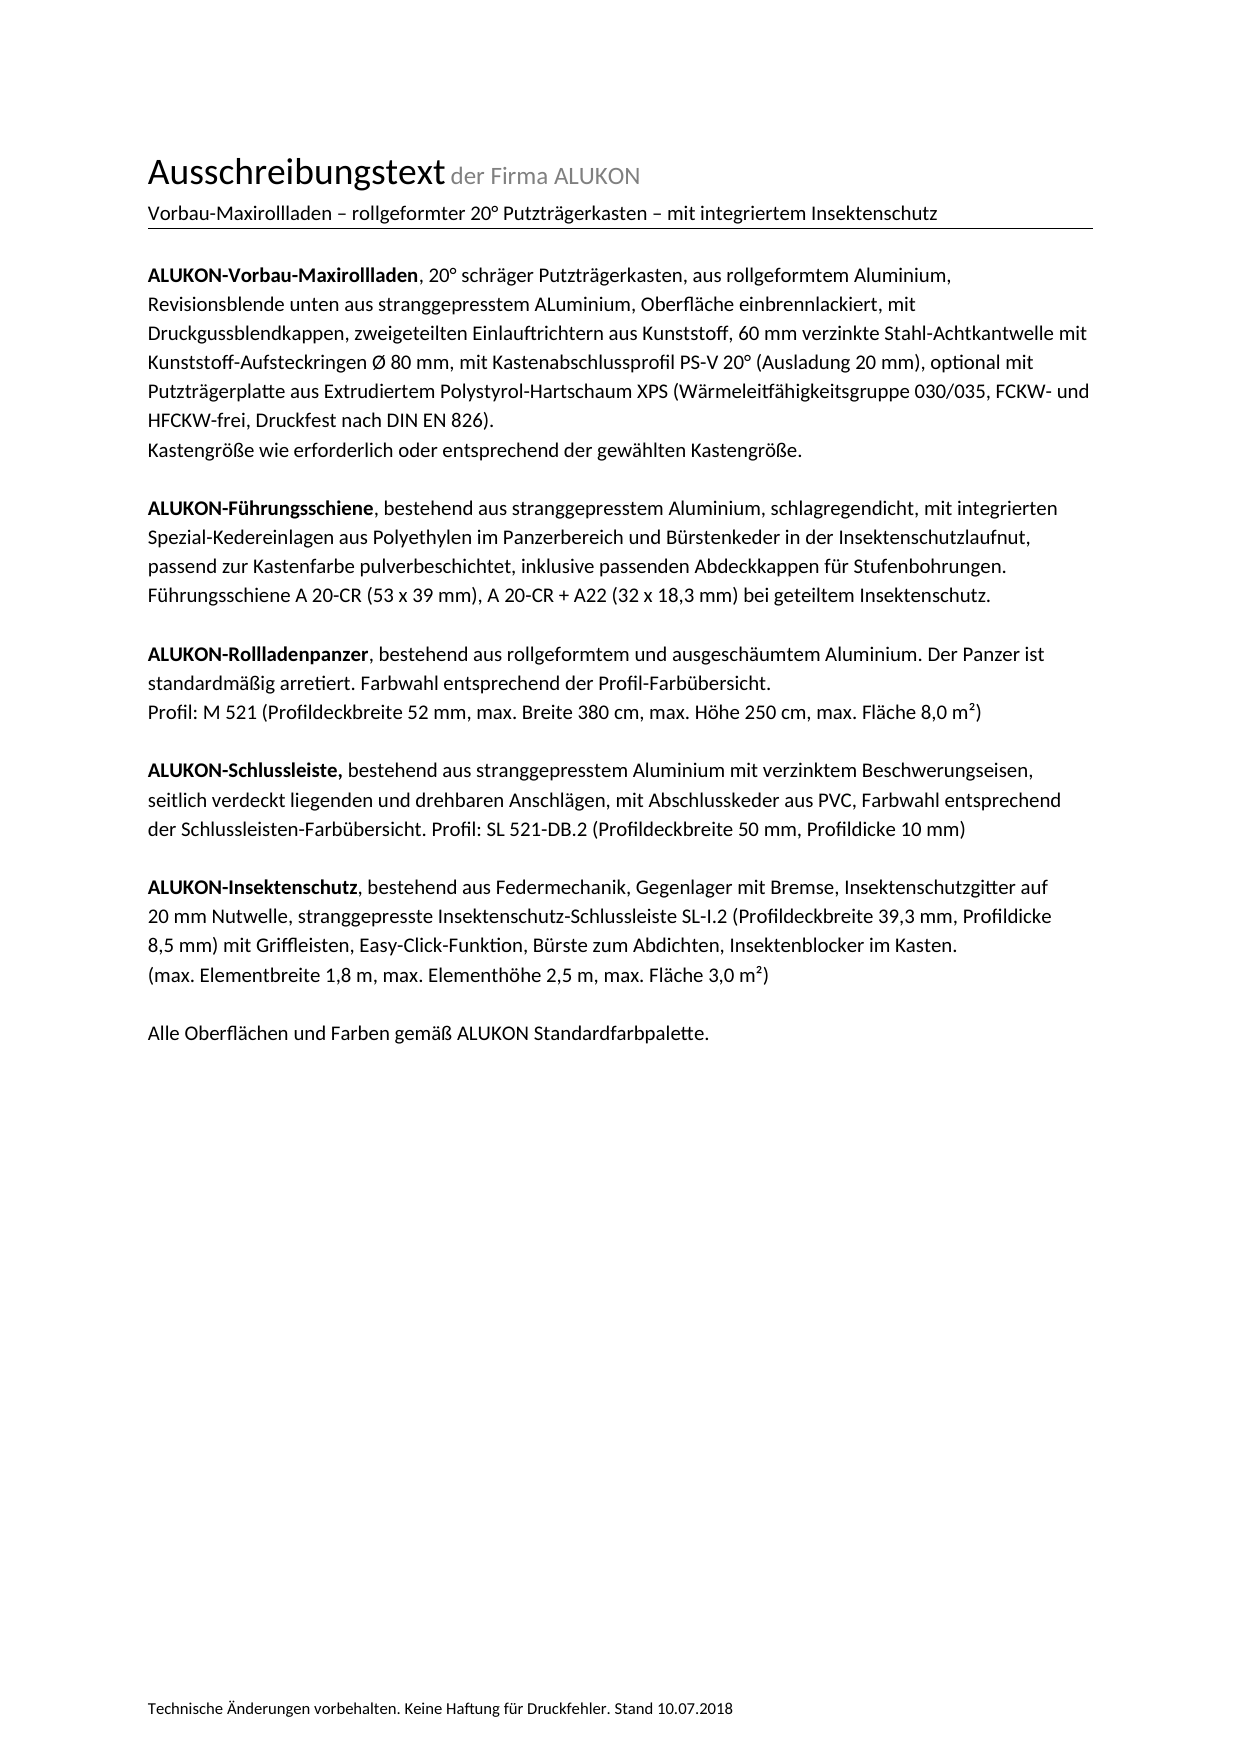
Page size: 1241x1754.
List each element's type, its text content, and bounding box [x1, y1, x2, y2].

text ALUKON-Insektenschutz, bestehend aus Federmechanik, Gegenlager mit Bremse, Insektenschutzgitter auf [148, 874, 1093, 900]
text ALUKON-Rollladenpanzer, bestehend aus rollgeformtem und ausgeschäumtem Aluminium. Der Panzer ist standardmäßig arretiert. Farbwahl entsprechend der Profil-Farbübersicht. [148, 641, 1093, 696]
text 20 mm Nutwelle, stranggepresste Insektenschutz-Schlussleiste SL-I.2 (Profildeckbreite 39,3 mm, Profildicke [148, 903, 1093, 929]
text Ausschreibungstext der Firma ALUKON [148, 148, 1093, 193]
text Profil: M 521 (Profildeckbreite 52 mm, max. Breite 380 cm, max. Höhe 250 cm, max. Fläche 8,0 m²) [148, 699, 1093, 725]
text Kastengröße wie erforderlich oder entsprechend der gewählten Kastengröße. [148, 437, 1093, 462]
text Alle Oberflächen und Farben gemäß ALUKON Standardfarbpalette. [148, 1020, 1093, 1046]
text ALUKON-Führungsschiene, bestehend aus stranggepresstem Aluminium, schlagregendicht, mit integrierten Spezial-Kedereinlagen aus Polyethylen im Panzerbereich und Bürstenkeder in der Insektenschutzlaufnut, passend zur Kastenfarbe pulverbeschichtet, inklusive passenden Abdeckkappen für Stufenbohrungen. [148, 495, 1093, 579]
text 8,5 mm) mit Griffleisten, Easy-Click-Funktion, Bürste zum Abdichten, Insektenblocker im Kasten. [148, 933, 1093, 958]
text Führungsschiene A 20-CR (53 x 39 mm), A 20-CR + A22 (32 x 18,3 mm) bei geteiltem Insektenschutz. [148, 583, 1093, 608]
text Vorbau-Maxirollladen – rollgeformter 20° Putzträgerkasten – mit integriertem Insektenschutz [148, 200, 1093, 228]
text ALUKON-Schlussleiste, bestehend aus stranggepresstem Aluminium mit verzinktem Beschwerungseisen, seitlich verdeckt liegenden und drehbaren Anschlägen, mit Abschlusskeder aus PVC, Farbwahl entsprechend der Schlussleisten-Farbübersicht. Profil: SL 521-DB.2 (Profildeckbreite 50 mm, Profildicke 10 mm) [148, 758, 1093, 841]
text ALUKON-Vorbau-Maxirollladen, 20° schräger Putzträgerkasten, aus rollgeformtem Aluminium, Revisionsblende unten aus stranggepresstem ALuminium, Oberfläche einbrennlackiert, mit Druckgussblendkappen, zweigeteilten Einlauftrichtern aus Kunststoff, 60 mm verzinkte Stahl-Achtkantwelle mit Kunststoff-Aufsteckringen Ø 80 mm, mit Kastenabschlussprofil PS-V 20° (Ausladung 20 mm), optional mit Putzträgerplatte aus Extrudiertem Polystyrol-Hartschaum XPS (Wärmeleitfähigkeitsgruppe 030/035, FCKW- und HFCKW-frei, Druckfest nach DIN EN 826). [148, 262, 1093, 433]
text (max. Elementbreite 1,8 m, max. Elementhöhe 2,5 m, max. Fläche 3,0 m²) [148, 962, 1093, 987]
